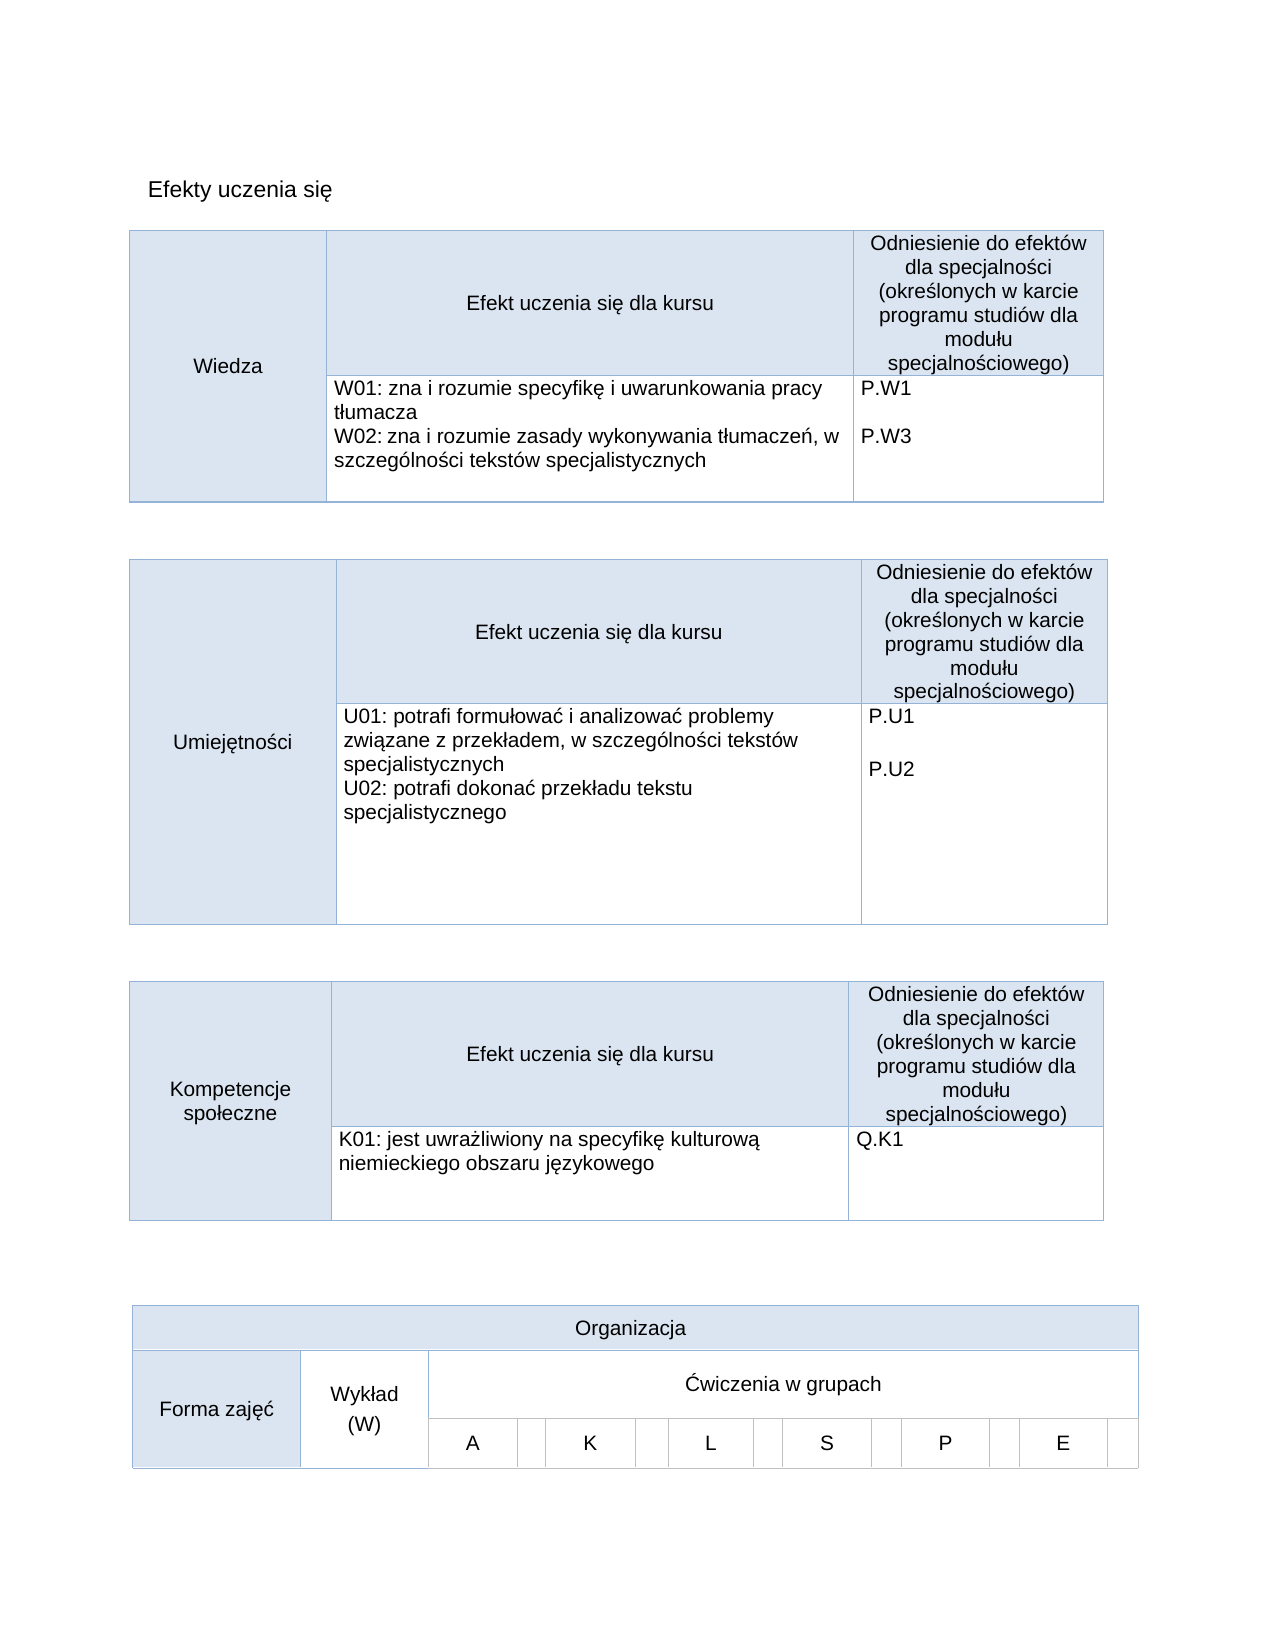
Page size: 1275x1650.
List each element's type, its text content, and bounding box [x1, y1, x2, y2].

table_cell Q.K1 [849, 1127, 1103, 1220]
table_cell K [546, 1419, 635, 1467]
table_header Wiedza [130, 231, 326, 501]
table_header Odniesienie do efektów dla specjalności (określonych w karcie programu studiów dla modułu specjalnościowego) [862, 560, 1107, 703]
table_cell K01: jest uwrażliwiony na specyfikę kulturową niemieckiego obszaru językowego [332, 1127, 848, 1220]
table_cell P.W1 P.W3 [854, 376, 1103, 501]
table_header Kompetencje społeczne [130, 982, 331, 1220]
table_cell A [429, 1419, 517, 1467]
table_header Efekt uczenia się dla kursu [332, 982, 848, 1126]
table_cell [1108, 1419, 1138, 1467]
table_header Odniesienie do efektów dla specjalności (określonych w karcie programu studiów dla modułu specjalnościowego) [849, 982, 1103, 1126]
table_cell Ćwiczenia w grupach [429, 1351, 1138, 1418]
table_header Efekt uczenia się dla kursu [327, 231, 853, 375]
table_cell [518, 1419, 545, 1467]
table_cell E [1020, 1419, 1107, 1467]
table_cell [990, 1419, 1019, 1467]
table_cell L [669, 1419, 753, 1467]
table_cell [754, 1419, 782, 1467]
table_cell P [902, 1419, 989, 1467]
table_header Efekt uczenia się dla kursu [337, 560, 861, 703]
table_header Umiejętności [130, 560, 336, 924]
table_cell U01: potrafi formułować i analizować problemy związane z przekładem, w szczególności tekstów specjalistycznych U02: potrafi dokonać przekładu tekstu specjalistycznego [337, 704, 861, 924]
table_header Organizacja [133, 1306, 1138, 1349]
table_cell S [783, 1419, 871, 1467]
table_cell Forma zajęć [133, 1351, 300, 1467]
table_header Odniesienie do efektów dla specjalności (określonych w karcie programu studiów dla modułu specjalnościowego) [854, 231, 1103, 375]
table_cell [636, 1419, 668, 1467]
table_cell Wykład (W) [301, 1351, 428, 1467]
table_cell W01: zna i rozumie specyfikę i uwarunkowania pracy tłumacza W02: zna i rozumie zasady wykonywania tłumaczeń, w szczególności tekstów specjalistycznych [327, 376, 853, 501]
table_cell [872, 1419, 901, 1467]
text Efekty uczenia się [148, 176, 1127, 202]
table_cell P.U1 P.U2 [862, 704, 1107, 924]
